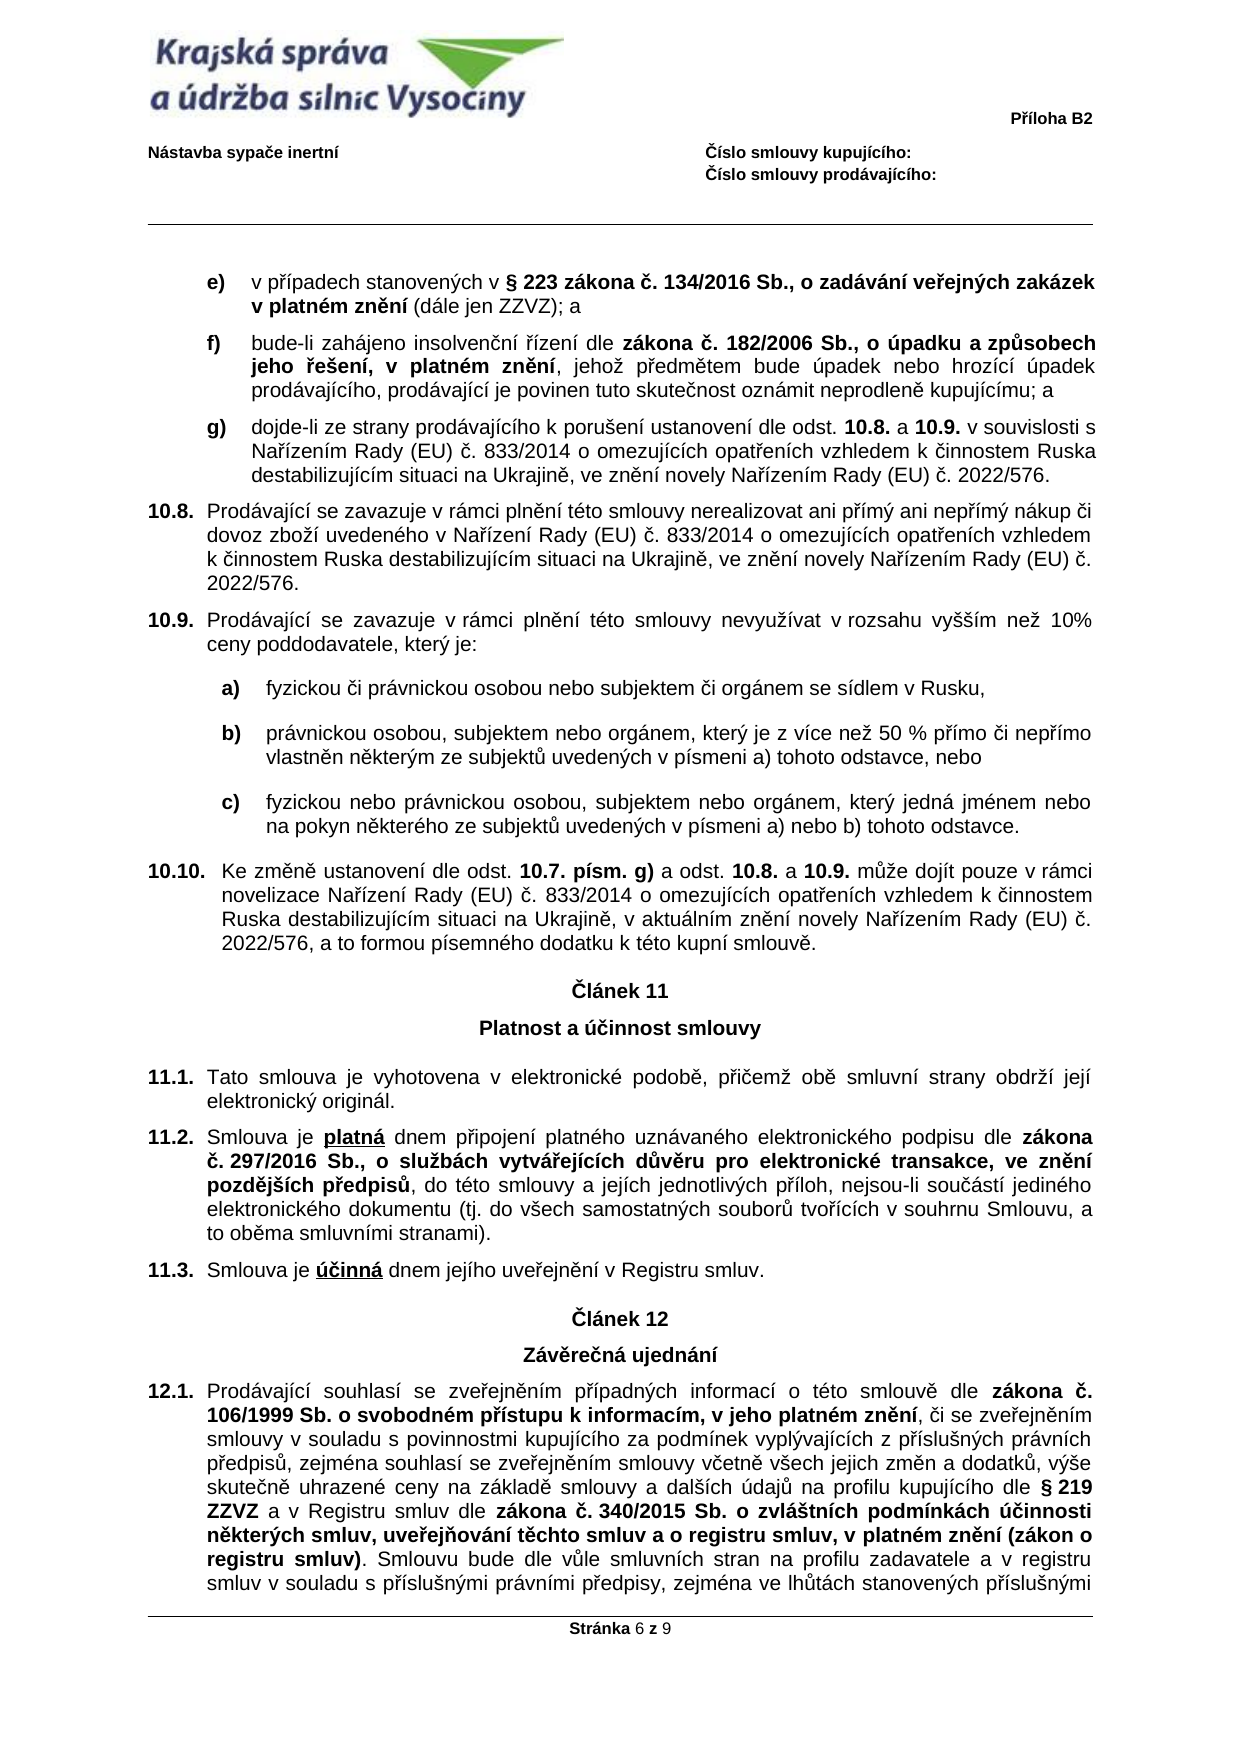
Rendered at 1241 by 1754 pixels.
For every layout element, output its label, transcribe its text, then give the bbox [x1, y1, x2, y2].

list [148, 1379, 1093, 1595]
list Prodávající se zavazuje v rámci plnění této smlouvy nevyužívat v rozsahu vyšším než 10% ceny poddodavatele, který je: [148, 607, 1093, 655]
list Smlouva je účinná dnem jejího uveřejnění v Registru smluv. [148, 1257, 1093, 1281]
text Článek 12 [148, 1306, 1093, 1330]
list právnickou osobou, subjektem nebo orgánem, který je z více než 50 % přímo či nepřímo vlastněn některým ze subjektů uvedených v písmeni a) tohoto odstavce, nebo [221, 721, 1093, 769]
list Tato smlouva je vyhotovena v elektronické podobě, přičemž obě smluvní strany obdrží její elektronický originál. [148, 1065, 1093, 1113]
subtitle Platnost a účinnost smlouvy [148, 1016, 1093, 1040]
list dojde-li ze strany prodávajícího k porušení ustanovení dle odst. 10.8. a 10.9. v souvislosti s Nařízením Rady (EU) č. 833/2014 o omezujících opatřeních vzhledem k činnostem Ruska destabilizujícím situaci na Ukrajině, ve znění novely Nařízením Rady (EU) č. 2022/576. [207, 415, 1096, 487]
list v případech stanovených v § 223 zákona č. 134/2016 Sb., o zadávání veřejných zakázek v platném znění (dále jen ZZVZ); a [207, 270, 1096, 318]
list bude-li zahájeno insolvenční řízení dle zákona č. 182/2006 Sb., o úpadku a způsobech jeho řešení, v platném znění, jehož předmětem bude úpadek nebo hrozící úpadek prodávajícího, prodávající je povinen tuto skutečnost oznámit neprodleně kupujícímu; a [207, 330, 1096, 402]
list fyzickou či právnickou osobou nebo subjektem či orgánem se sídlem v Rusku, [221, 676, 1093, 700]
list Prodávající se zavazuje v rámci plnění této smlouvy nerealizovat ani přímý ani nepřímý nákup či dovoz zboží uvedeného v Nařízení Rady (EU) č. 833/2014 o omezujících opatřeních vzhledem k činnostem Ruska destabilizujícím situaci na Ukrajině, ve znění novely Nařízením Rady (EU) č. 2022/576. [148, 499, 1093, 595]
list Smlouva je platná dnem připojení platného uznávaného elektronického podpisu dle zákona č. 297/2016 Sb., o službách vytvářejících důvěru pro elektronické transakce, ve znění pozdějších předpisů, do této smlouvy a jejích jednotlivých příloh, nejsou-li součástí jediného elektronického dokumentu (tj. do všech samostatných souborů tvořících v souhrnu Smlouvu, a to oběma smluvními stranami). [148, 1125, 1093, 1245]
text Článek 11 [148, 979, 1093, 1003]
picture [148, 30, 564, 118]
list fyzickou nebo právnickou osobou, subjektem nebo orgánem, který jedná jménem nebo na pokyn některého ze subjektů uvedených v písmeni a) nebo b) tohoto odstavce. [221, 790, 1093, 838]
text Závěrečná ujednání [148, 1343, 1093, 1367]
list Ke změně ustanovení dle odst. 10.7. písm. g) a odst. 10.8. a 10.9. může dojít pouze v rámci novelizace Nařízení Rady (EU) č. 833/2014 o omezujících opatřeních vzhledem k činnostem Ruska destabilizujícím situaci na Ukrajině, v aktuálním znění novely Nařízením Rady (EU) č. 2022/576, a to formou písemného dodatku k této kupní smlouvě. [148, 858, 1093, 954]
